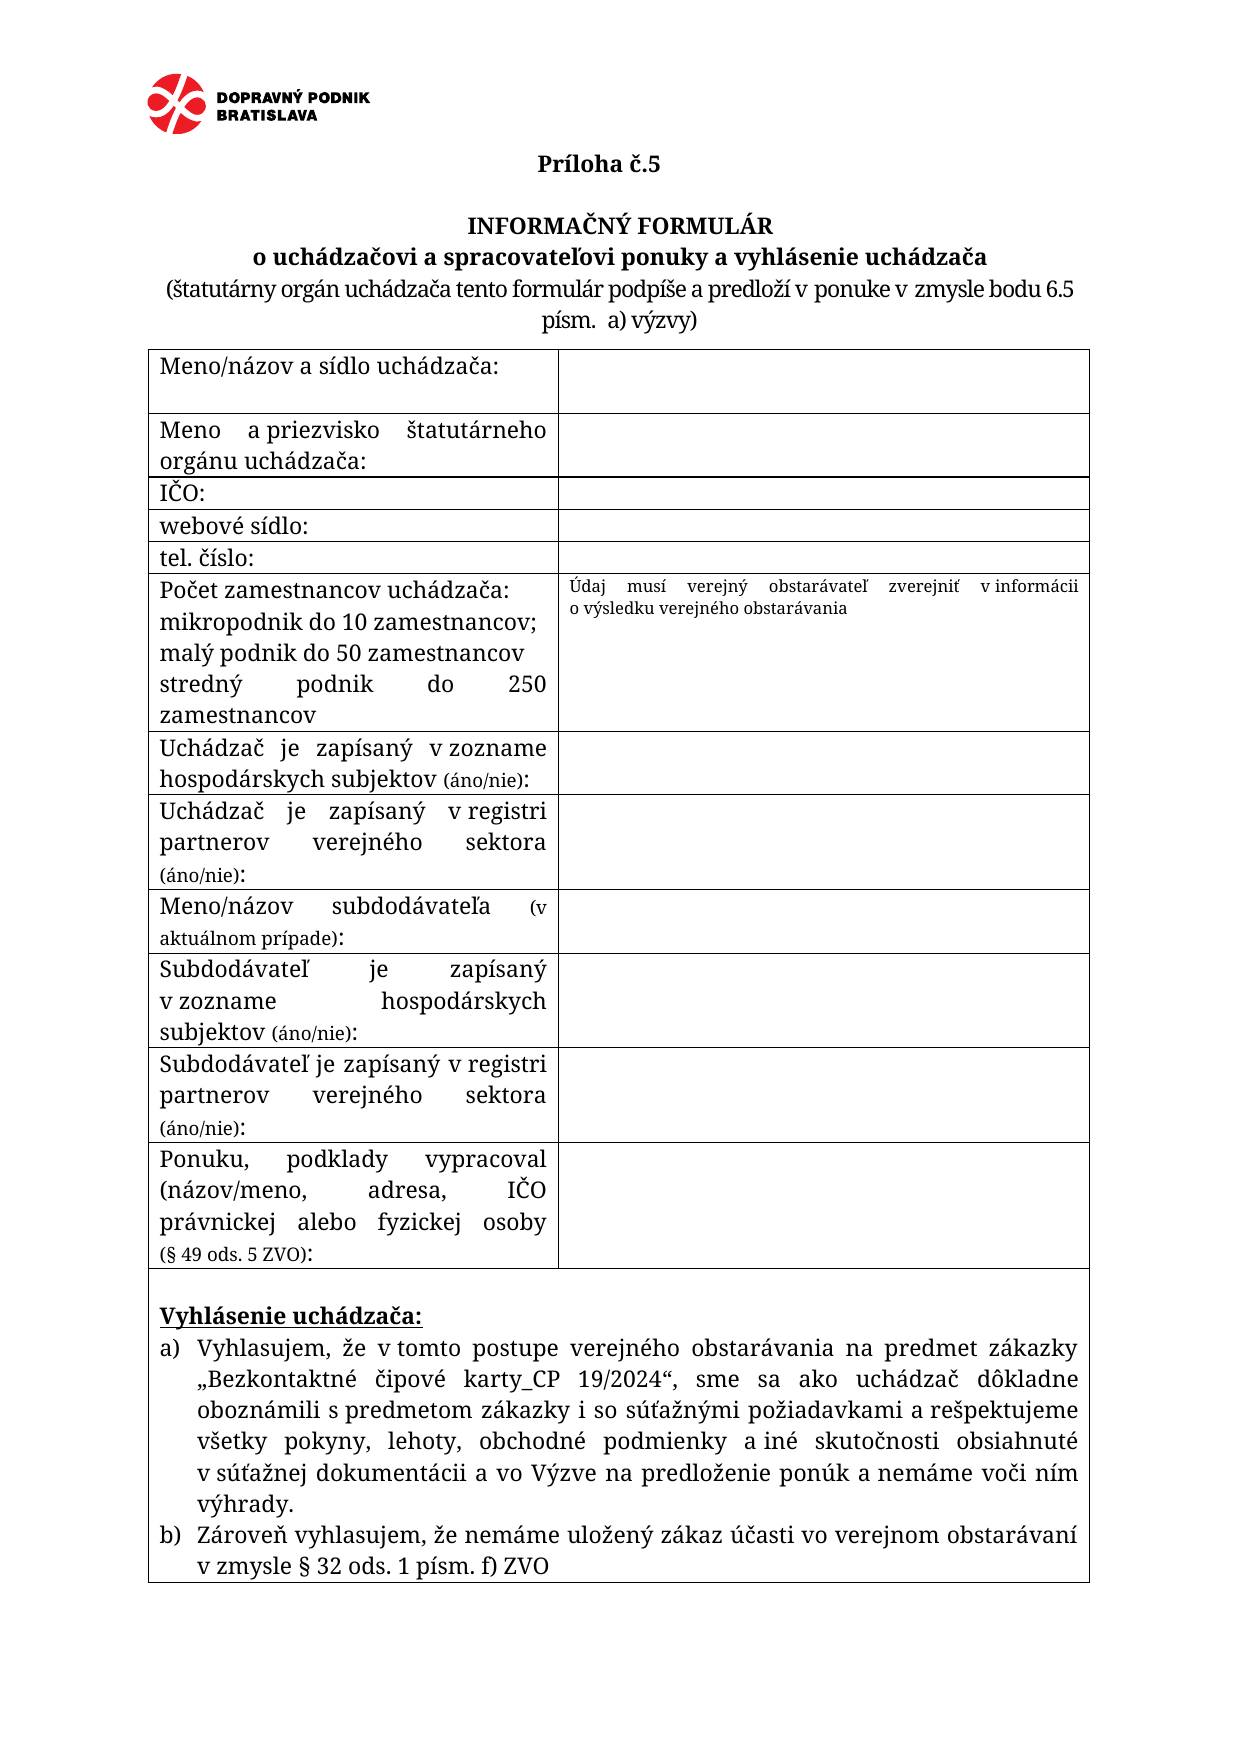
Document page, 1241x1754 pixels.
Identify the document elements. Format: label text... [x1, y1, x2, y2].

text (štatutárny orgán uchádzača tento formulár podpíše a predloží v ponuke v zmysle bodu 6.5 písm. a) výzvy) [148, 273, 1093, 335]
table_cell Subdodávateľ je zapísaný v registri partnerov verejného sektora (áno/nie): [149, 1048, 558, 1142]
table_cell [559, 795, 1089, 889]
text Príloha č.5 [148, 148, 1051, 179]
table_cell [559, 890, 1089, 952]
table_cell Meno/názov subdodávateľa (v aktuálnom prípade): [149, 890, 558, 952]
table_cell Údaj musí verejný obstarávateľ zverejniť v informácii o výsledku verejného obstarávania [559, 574, 1089, 731]
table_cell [149, 1269, 1089, 1582]
text INFORMAČNÝ FORMULÁR [148, 210, 1093, 241]
table_cell [559, 414, 1089, 476]
table_cell [559, 478, 1089, 509]
table_cell Ponuku, podklady vypracoval (názov/meno, adresa, IČO právnickej alebo fyzickej osoby (§ 49 ods. 5 ZVO): [149, 1143, 558, 1268]
table_cell tel. číslo: [149, 542, 558, 573]
table_cell IČO: [149, 478, 558, 509]
table_header Meno/názov a sídlo uchádzača: [149, 350, 558, 413]
table_cell Meno a priezvisko štatutárneho orgánu uchádzača: [149, 414, 558, 476]
table_cell [559, 1143, 1089, 1268]
table_cell [559, 732, 1089, 794]
table_cell webové sídlo: [149, 510, 558, 541]
table_cell Uchádzač je zapísaný v zozname hospodárskych subjektov (áno/nie): [149, 732, 558, 794]
text o uchádzačovi a spracovateľovi ponuky a vyhlásenie uchádzača [148, 241, 1093, 273]
table_cell Počet zamestnancov uchádzača: mikropodnik do 10 zamestnancov; malý podnik do 50 zamestnancov stredný podnik do 250 zamestnancov [149, 574, 558, 731]
table_cell Subdodávateľ je zapísaný v zozname hospodárskych subjektov (áno/nie): [149, 954, 558, 1047]
table_cell [559, 1048, 1089, 1142]
table_cell Uchádzač je zapísaný v registri partnerov verejného sektora (áno/nie): [149, 795, 558, 889]
table_cell [559, 542, 1089, 573]
table_cell [559, 510, 1089, 541]
table_cell [559, 954, 1089, 1047]
table_header [559, 350, 1089, 413]
